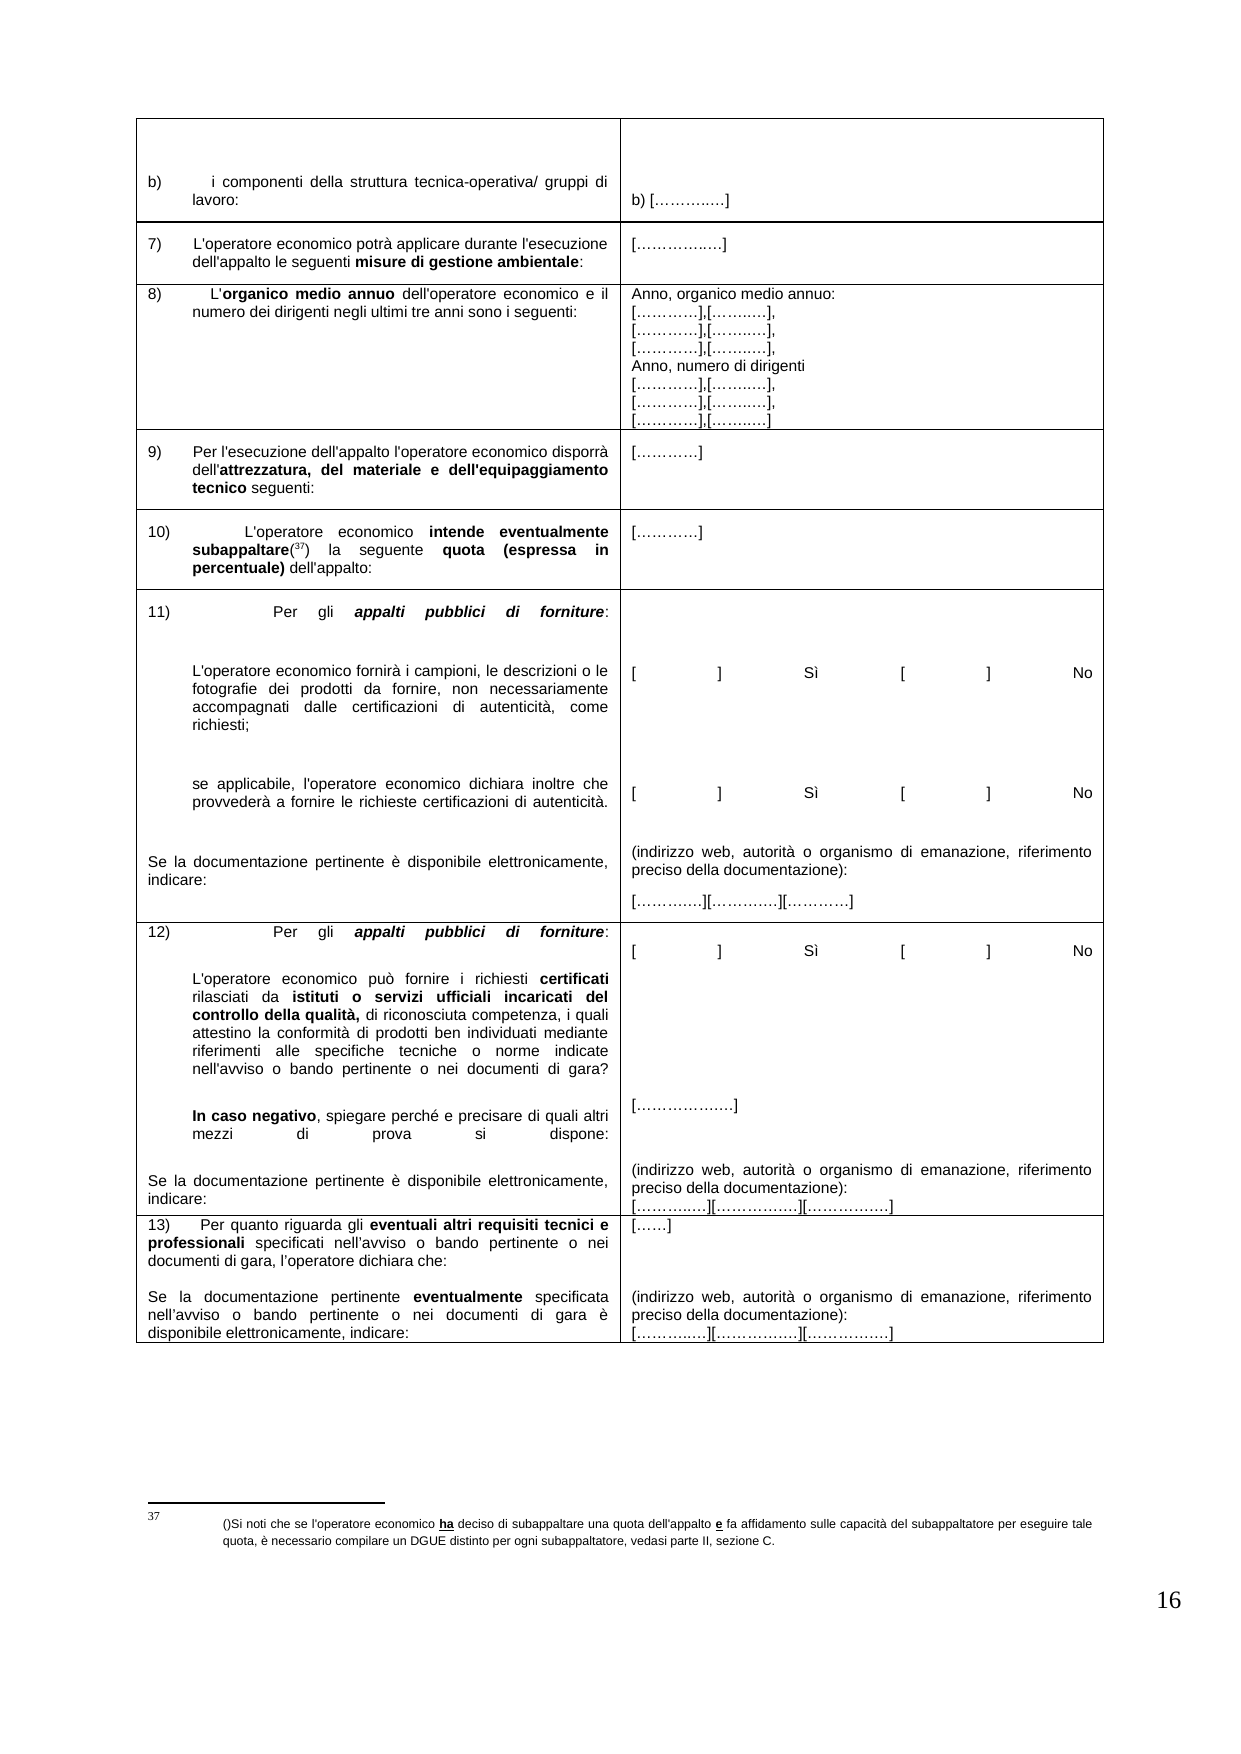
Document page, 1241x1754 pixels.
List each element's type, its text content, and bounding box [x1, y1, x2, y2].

table_cell […………] [621, 510, 1103, 589]
table_cell 11) Per gli appalti pubblici di forniture: L'operatore economico fornirà i campioni, le descrizioni o le fotografie dei prodotti da fornire, non necessariamente accompagnati dalle certificazioni di autenticità, come richiesti; se applicabile, l'operatore economico dichiara inoltre che provvederà a fornire le richieste certificazioni di autenticità. Se la documentazione pertinente è disponibile elettronicamente, indicare: [137, 590, 620, 922]
table_cell [ ] Sì [ ] No [ ] Sì [ ] No (indirizzo web, autorità o organismo di emanazione, riferimento preciso della documentazione): [……….…][……….…][…………] [621, 590, 1103, 922]
table_cell [ ] Sì [ ] No […………….…] (indirizzo web, autorità o organismo di emanazione, riferimento preciso della documentazione): [………..…][………….…][………….…] [621, 923, 1103, 1215]
table_cell Anno, organico medio annuo: […………],[……..…], […………],[……..…], […………],[……..…], Anno, numero di dirigenti […………],[……..…], […………],[……..…], […………],[……..…] [621, 285, 1103, 429]
table_cell 12) Per gli appalti pubblici di forniture: L'operatore economico può fornire i richiesti certificati rilasciati da istituti o servizi ufficiali incaricati del controllo della qualità, di riconosciuta competenza, i quali attestino la conformità di prodotti ben individuati mediante riferimenti alle specifiche tecniche o norme indicate nell'avviso o bando pertinente o nei documenti di gara? In caso negativo, spiegare perché e precisare di quali altri mezzi di prova si dispone: Se la documentazione pertinente è disponibile elettronicamente, indicare: [137, 923, 620, 1215]
table_cell […………..…] [621, 223, 1103, 283]
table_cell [137, 119, 620, 221]
table_cell 9) Per l'esecuzione dell'appalto l'operatore economico disporrà dell'attrezzatura, del materiale e dell'equipaggiamento tecnico seguenti: [137, 430, 620, 509]
table_cell 13) Per quanto riguarda gli eventuali altri requisiti tecnici e professionali specificati nell’avviso o bando pertinente o nei documenti di gara, l’operatore dichiara che: Se la documentazione pertinente eventualmente specificata nell’avviso o bando pertinente o nei documenti di gara è disponibile elettronicamente, indicare: [137, 1216, 620, 1342]
table_cell […………] [621, 430, 1103, 509]
table_cell [……] (indirizzo web, autorità o organismo di emanazione, riferimento preciso della documentazione): [………..…][………….…][………….…] [621, 1216, 1103, 1342]
table_cell 8) L'organico medio annuo dell'operatore economico e il numero dei dirigenti negli ultimi tre anni sono i seguenti: [137, 285, 620, 429]
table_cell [621, 119, 1103, 221]
table_cell 10) L'operatore economico intende eventualmente subappaltare() la seguente quota (espressa in percentuale) dell'appalto: [137, 510, 620, 589]
table_cell 7) L'operatore economico potrà applicare durante l'esecuzione dell'appalto le seguenti misure di gestione ambientale: [137, 223, 620, 283]
